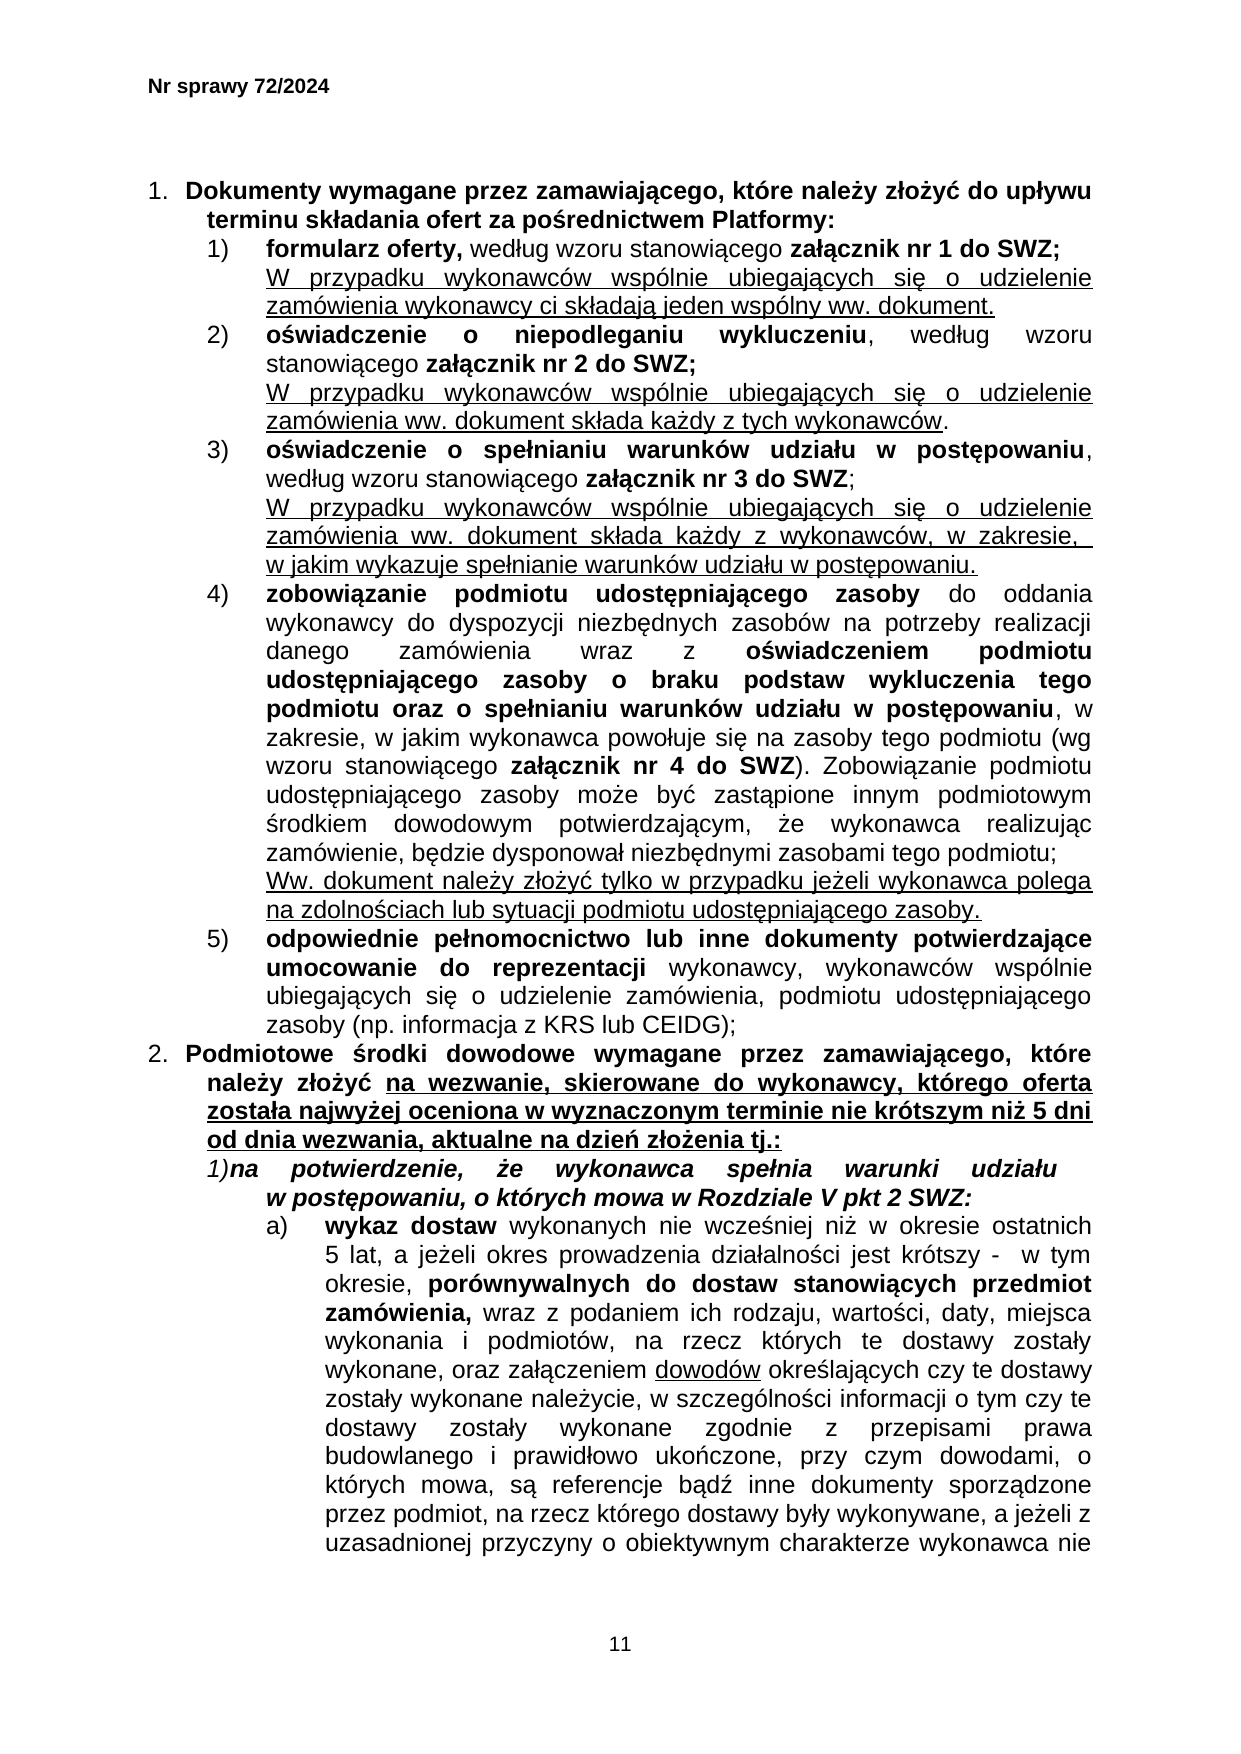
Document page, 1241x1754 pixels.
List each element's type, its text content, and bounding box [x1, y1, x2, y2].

text W przypadku wykonawców wspólnie ubiegających się o udzielenie zamówienia ww. dokument składa każdy z wykonawców, w zakresie, w jakim wykazuje spełnianie warunków udziału w postępowaniu. [266, 548, 1093, 579]
list oświadczenie o spełnianiu warunków udziału w postępowaniu, według wzoru stanowiącego załącznik nr 3 do SWZ; [207, 435, 1093, 493]
list oświadczenie o niepodleganiu wykluczeniu, według wzoru stanowiącego załącznik nr 2 do SWZ; [207, 320, 1093, 378]
list W przypadku wykonawców wspólnie ubiegających się o udzielenie zamówienia ww. dokument składa każdy z tych wykonawców. [266, 378, 1093, 403]
text W przypadku wykonawców wspólnie ubiegających się o udzielenie zamówienia wykonawcy ci składają jeden wspólny ww. dokument. [266, 289, 1093, 320]
text Ww. dokument należy złożyć tylko w przypadku jeżeli wykonawca polega na zdolnościach lub sytuacji podmiotu udostępniającego zasoby. [266, 893, 1093, 924]
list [266, 1211, 1093, 1556]
text Ww. dokument należy złożyć tylko w przypadku jeżeli wykonawca polega na zdolnościach lub sytuacji podmiotu udostępniającego zasoby. [266, 866, 1093, 891]
list Dokumenty wymagane przez zamawiającego, które należy złożyć do upływu terminu składania ofert za pośrednictwem Platformy: [148, 176, 1093, 234]
text W przypadku wykonawców wspólnie ubiegających się o udzielenie zamówienia wykonawcy ci składają jeden wspólny ww. dokument. [266, 263, 1093, 288]
list na potwierdzenie, że wykonawca spełnia warunki udziału w postępowaniu, o których mowa w Rozdziale V pkt 2 SWZ: [207, 1154, 1093, 1211]
list W przypadku wykonawców wspólnie ubiegających się o udzielenie zamówienia ww. dokument składa każdy z tych wykonawców. [266, 404, 1093, 435]
text W przypadku wykonawców wspólnie ubiegających się o udzielenie zamówienia ww. dokument składa każdy z wykonawców, w zakresie, w jakim wykazuje spełnianie warunków udziału w postępowaniu. [266, 519, 1093, 546]
list odpowiednie pełnomocnictwo lub inne dokumenty potwierdzające umocowanie do reprezentacji wykonawcy, wykonawców wspólnie ubiegających się o udzielenie zamówienia, podmiotu udostępniającego zasoby (np. informacja z KRS lub CEIDG); [207, 924, 1093, 1039]
text W przypadku wykonawców wspólnie ubiegających się o udzielenie zamówienia ww. dokument składa każdy z wykonawców, w zakresie, w jakim wykazuje spełnianie warunków udziału w postępowaniu. [266, 493, 1093, 518]
list Podmiotowe środki dowodowe wymagane przez zamawiającego, które należy złożyć na wezwanie, skierowane do wykonawcy, którego oferta została najwyżej oceniona w wyznaczonym terminie nie krótszym niż 5 dni od dnia wezwania, aktualne na dzień złożenia tj.: [148, 1039, 1093, 1154]
list formularz oferty, według wzoru stanowiącego załącznik nr 1 do SWZ; [207, 234, 1093, 263]
list zobowiązanie podmiotu udostępniającego zasoby do oddania wykonawcy do dyspozycji niezbędnych zasobów na potrzeby realizacji danego zamówienia wraz z oświadczeniem podmiotu udostępniającego zasoby o braku podstaw wykluczenia tego podmiotu oraz o spełnianiu warunków udziału w postępowaniu, w zakresie, w jakim wykonawca powołuje się na zasoby tego podmiotu (wg wzoru stanowiącego załącznik nr 4 do SWZ). Zobowiązanie podmiotu udostępniającego zasoby może być zastąpione innym podmiotowym środkiem dowodowym potwierdzającym, że wykonawca realizując zamówienie, będzie dysponował niezbędnymi zasobami tego podmiotu; [207, 579, 1093, 866]
